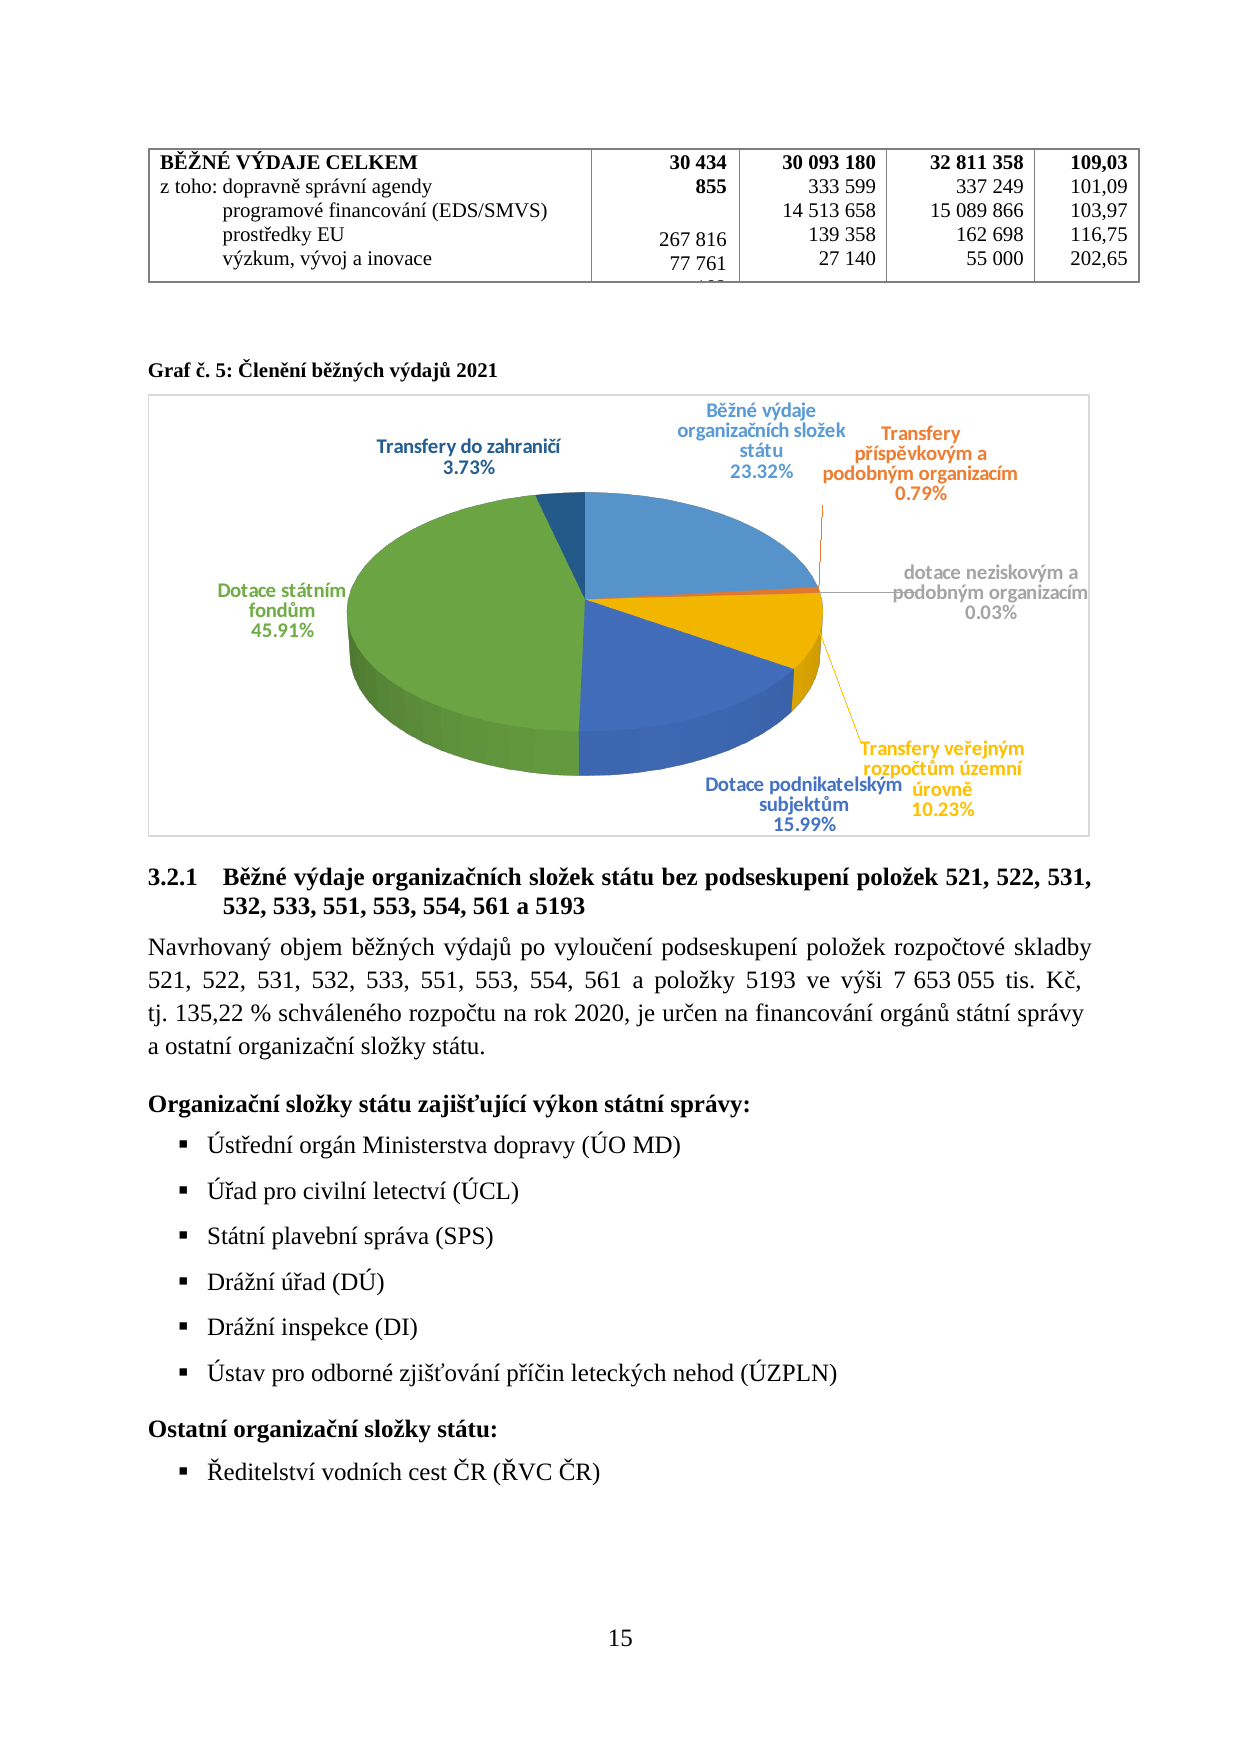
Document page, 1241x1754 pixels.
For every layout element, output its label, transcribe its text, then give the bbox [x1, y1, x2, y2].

text Organizační složky státu zajišťující výkon státní správy: [148, 1089, 1093, 1118]
table_cell 30 093 180 333 599 14 513 658 139 358 27 140 [740, 150, 886, 281]
list Drážní úřad (DÚ) [177, 1267, 1093, 1296]
subtitle Běžné výdaje organizačních složek státu bez podseskupení položek 521, 522, 531, 532, 533, 551, 553, 554, 561 a 5193 [148, 862, 1093, 919]
table_cell BĚŽNÉ VÝDAJE CELKEM z toho: dopravně správní agendy programové financování (EDS/SMVS) prostředky EU výzkum, vývoj a inovace [150, 150, 591, 281]
text Navrhovaný objem běžných výdajů po vyloučení podseskupení položek rozpočtové skladby 521, 522, 531, 532, 533, 551, 553, 554, 561 a položky 5193 ve výši 7 653 055 tis. Kč, tj. 135,22 % schváleného rozpočtu na rok 2020, je určen na financování orgánů státní správy a ostatní organizační složky státu. [148, 932, 1093, 1060]
table_cell 32 811 358 337 249 15 089 866 162 698 55 000 [887, 150, 1034, 281]
list Ředitelství vodních cest ČR (ŘVC ČR) [177, 1457, 1093, 1486]
list Ústřední orgán Ministerstva dopravy (ÚO MD) [177, 1130, 1093, 1159]
table_cell 109,03 101,09 103,97 116,75 202,65 [1035, 150, 1138, 281]
text Ostatní organizační složky státu: [148, 1414, 1093, 1443]
table_cell 30 434 855 267 816 77 761 182 627 42 763 [592, 150, 739, 281]
list Ústav pro odborné zjišťování příčin leteckých nehod (ÚZPLN) [177, 1358, 1093, 1387]
list Drážní inspekce (DI) [177, 1312, 1093, 1341]
list Státní plavební správa (SPS) [177, 1221, 1093, 1250]
list Úřad pro civilní letectví (ÚCL) [177, 1176, 1093, 1205]
text Graf č. 5: Členění běžných výdajů 2021 [148, 358, 1093, 382]
